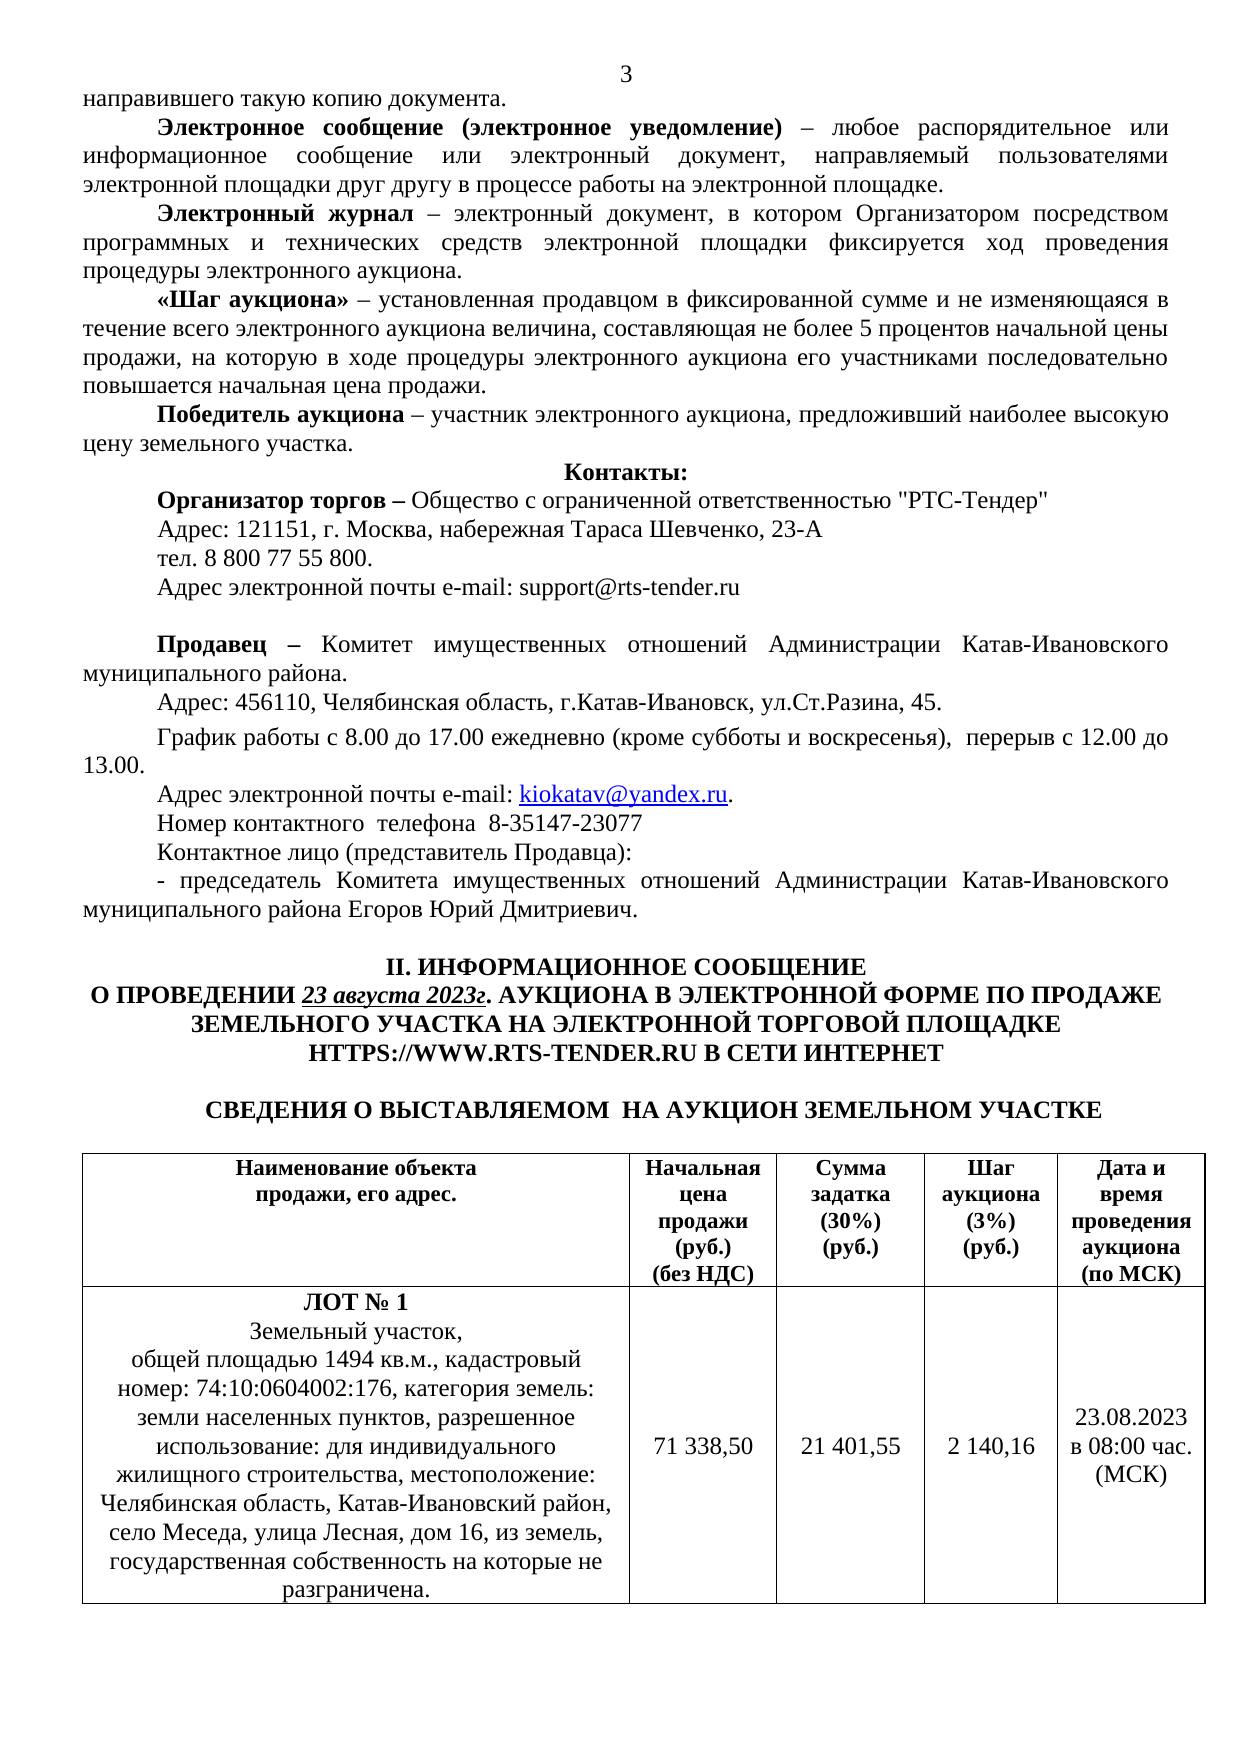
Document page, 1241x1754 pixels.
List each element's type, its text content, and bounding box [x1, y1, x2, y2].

table_cell ЛОТ № 1 Земельный участок, общей площадью 1494 кв.м., кадастровый номер: 74:10:0604002:176, категория земель: земли населенных пунктов, разрешенное использование: для индивидуального жилищного строительства, местоположение: Челябинская область, Катав-Ивановский район, село Меседа, улица Лесная, дом 16, из земель, государственная собственность на которые не разграничена. [83, 1287, 629, 1603]
text Электронный журнал – электронный документ, в котором Организатором посредством программных и технических средств электронной площадки фиксируется ход проведения процедуры электронного аукциона. [83, 198, 1169, 284]
text Адрес электронной почты е-mail: kiokatav@yandex.ru. [83, 779, 1169, 808]
text тел. 8 800 77 55 800. [83, 543, 1169, 572]
text Продавец – Комитет имущественных отношений Администрации Катав-Ивановского муниципального района. [83, 629, 1169, 687]
text Номер контактного телефона 8-35147-23077 [83, 808, 1169, 837]
table_cell 21 401,55 [777, 1287, 924, 1603]
table_cell 23.08.2023 в 08:00 час. (МСК) [1058, 1287, 1204, 1603]
text Адрес: 121151, г. Москва, набережная Тараса Шевченко, 23-А [83, 514, 1169, 543]
table_header Наименование объекта продажи, его адрес. [83, 1154, 629, 1286]
text Организатор торгов – Общество с ограниченной ответственностью "РТС-Тендер" [83, 486, 1169, 514]
table_cell 71 338,50 [630, 1287, 776, 1603]
text Контактное лицо (представитель Продавца): [83, 837, 1169, 866]
text - председатель Комитета имущественных отношений Администрации Катав-Ивановского муниципального района Егоров Юрий Дмитриевич. [83, 866, 1169, 923]
text Адрес электронной почты е-mail: support@rts-tender.ru [156, 572, 1169, 601]
table_header Сумма задатка (30%) (руб.) [777, 1154, 924, 1286]
table_cell 2 140,16 [925, 1287, 1057, 1603]
text Контакты: [83, 457, 1169, 486]
text Победитель аукциона – участник электронного аукциона, предложивший наиболее высокую цену земельного участка. [83, 399, 1169, 457]
text О ПРОВЕДЕНИИ 23 августа 2023г. АУКЦИОНА В ЭЛЕКТРОННОЙ ФОРМЕ ПО ПРОДАЖЕ ЗЕМЕЛЬНОГО УЧАСТКА НА ЭЛЕКТРОННОЙ ТОРГОВОЙ ПЛОЩАДКЕ HTTPS://WWW.RTS-TENDER.RU В СЕТИ ИНТЕРНЕТ [83, 981, 1169, 1067]
table_header Дата и время проведения аукциона (по МСК) [1058, 1154, 1204, 1286]
text График работы с 8.00 до 17.00 ежедневно (кроме субботы и воскресенья), перерыв с 12.00 до 13.00. [83, 722, 1169, 779]
text «Шаг аукциона» – установленная продавцом в фиксированной сумме и не изменяющаяся в течение всего электронного аукциона величина, составляющая не более 5 процентов начальной цены продажи, на которую в ходе процедуры электронного аукциона его участниками последовательно повышается начальная цена продажи. [83, 284, 1169, 399]
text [83, 83, 1169, 112]
text II. ИНФОРМАЦИОННОЕ СООБЩЕНИЕ [83, 952, 1169, 981]
table_header Шаг аукциона (3%) (руб.) [925, 1154, 1057, 1286]
text Сведения о выставляемОМ на аукцион земельном участке [83, 1096, 1166, 1124]
text Электронное сообщение (электронное уведомление) – любое распорядительное или информационное сообщение или электронный документ, направляемый пользователями электронной площадки друг другу в процессе работы на электронной площадке. [83, 112, 1169, 198]
table_header Начальная цена продажи (руб.) (без НДС) [630, 1154, 776, 1286]
text Адрес: 456110, Челябинская область, г.Катав-Ивановск, ул.Ст.Разина, 45. [83, 687, 1169, 716]
